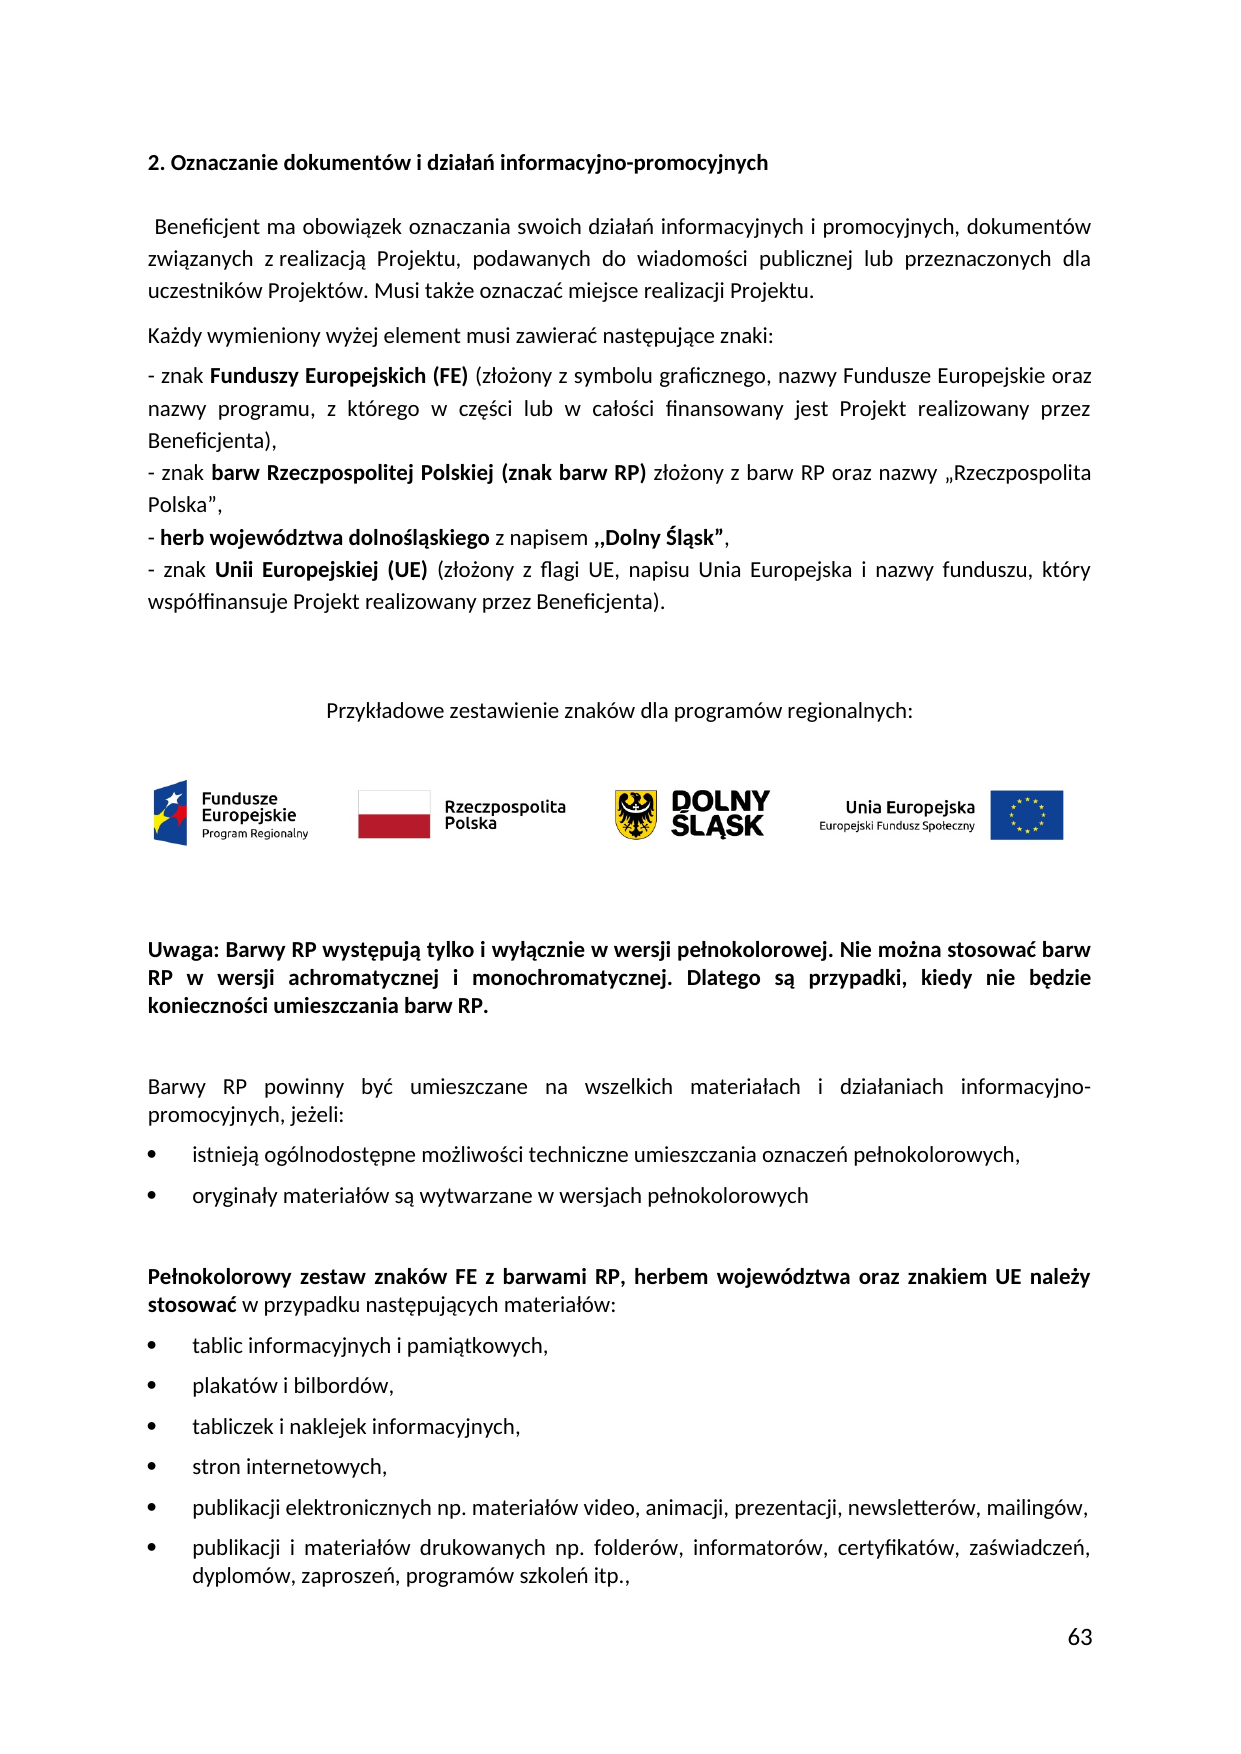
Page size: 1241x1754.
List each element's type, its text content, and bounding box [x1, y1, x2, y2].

text Pełnokolorowy zestaw znaków FE z barwami RP, herbem województwa oraz znakiem UE należy stosować w przypadku następujących materiałów: [148, 1262, 1092, 1318]
text - znak Funduszy Europejskich (FE) (złożony z symbolu graficznego, nazwy Fundusze Europejskie oraz nazwy programu, z którego w części lub w całości finansowany jest Projekt realizowany przez Beneficjenta), [148, 362, 1092, 454]
list oryginały materiałów są wytwarzane w wersjach pełnokolorowych [148, 1181, 1092, 1209]
text Przykładowe zestawienie znaków dla programów regionalnych: [148, 696, 1092, 724]
text Każdy wymieniony wyżej element musi zawierać następujące znaki: [148, 321, 1092, 349]
text Beneficjent ma obowiązek oznaczania swoich działań informacyjnych i promocyjnych, dokumentów związanych z realizacją Projektu, podawanych do wiadomości publicznej lub przeznaczonych dla uczestników Projektów. Musi także oznaczać miejsce realizacji Projektu. [148, 212, 1092, 304]
list plakatów i bilbordów, [148, 1371, 1092, 1399]
text - herb województwa dolnośląskiego z napisem ,,Dolny Śląsk”, [148, 523, 1092, 551]
list istnieją ogólnodostępne możliwości techniczne umieszczania oznaczeń pełnokolorowych, [148, 1141, 1092, 1169]
list publikacji elektronicznych np. materiałów video, animacji, prezentacji, newsletterów, mailingów, [148, 1493, 1092, 1521]
text Uwaga: Barwy RP występują tylko i wyłącznie w wersji pełnokolorowej. Nie można stosować barw RP w wersji achromatycznej i monochromatycznej. Dlatego są przypadki, kiedy nie będzie konieczności umieszczania barw RP. [148, 935, 1092, 1019]
text 2. Oznaczanie dokumentów i działań informacyjno-promocyjnych [148, 148, 1092, 176]
list tabliczek i naklejek informacyjnych, [148, 1412, 1092, 1440]
list publikacji i materiałów drukowanych np. folderów, informatorów, certyfikatów, zaświadczeń, dyplomów, zaproszeń, programów szkoleń itp., [148, 1533, 1092, 1589]
picture [147, 747, 1064, 878]
list tablic informacyjnych i pamiątkowych, [148, 1331, 1092, 1359]
list stron internetowych, [148, 1452, 1092, 1480]
text Barwy RP powinny być umieszczane na wszelkich materiałach i działaniach informacyjno-promocyjnych, jeżeli: [148, 1072, 1092, 1128]
text - znak Unii Europejskiej (UE) (złożony z flagi UE, napisu Unia Europejska i nazwy funduszu, który współfinansuje Projekt realizowany przez Beneficjenta). [148, 555, 1092, 615]
text - znak barw Rzeczpospolitej Polskiej (znak barw RP) złożony z barw RP oraz nazwy „Rzeczpospolita Polska”, [148, 458, 1092, 518]
